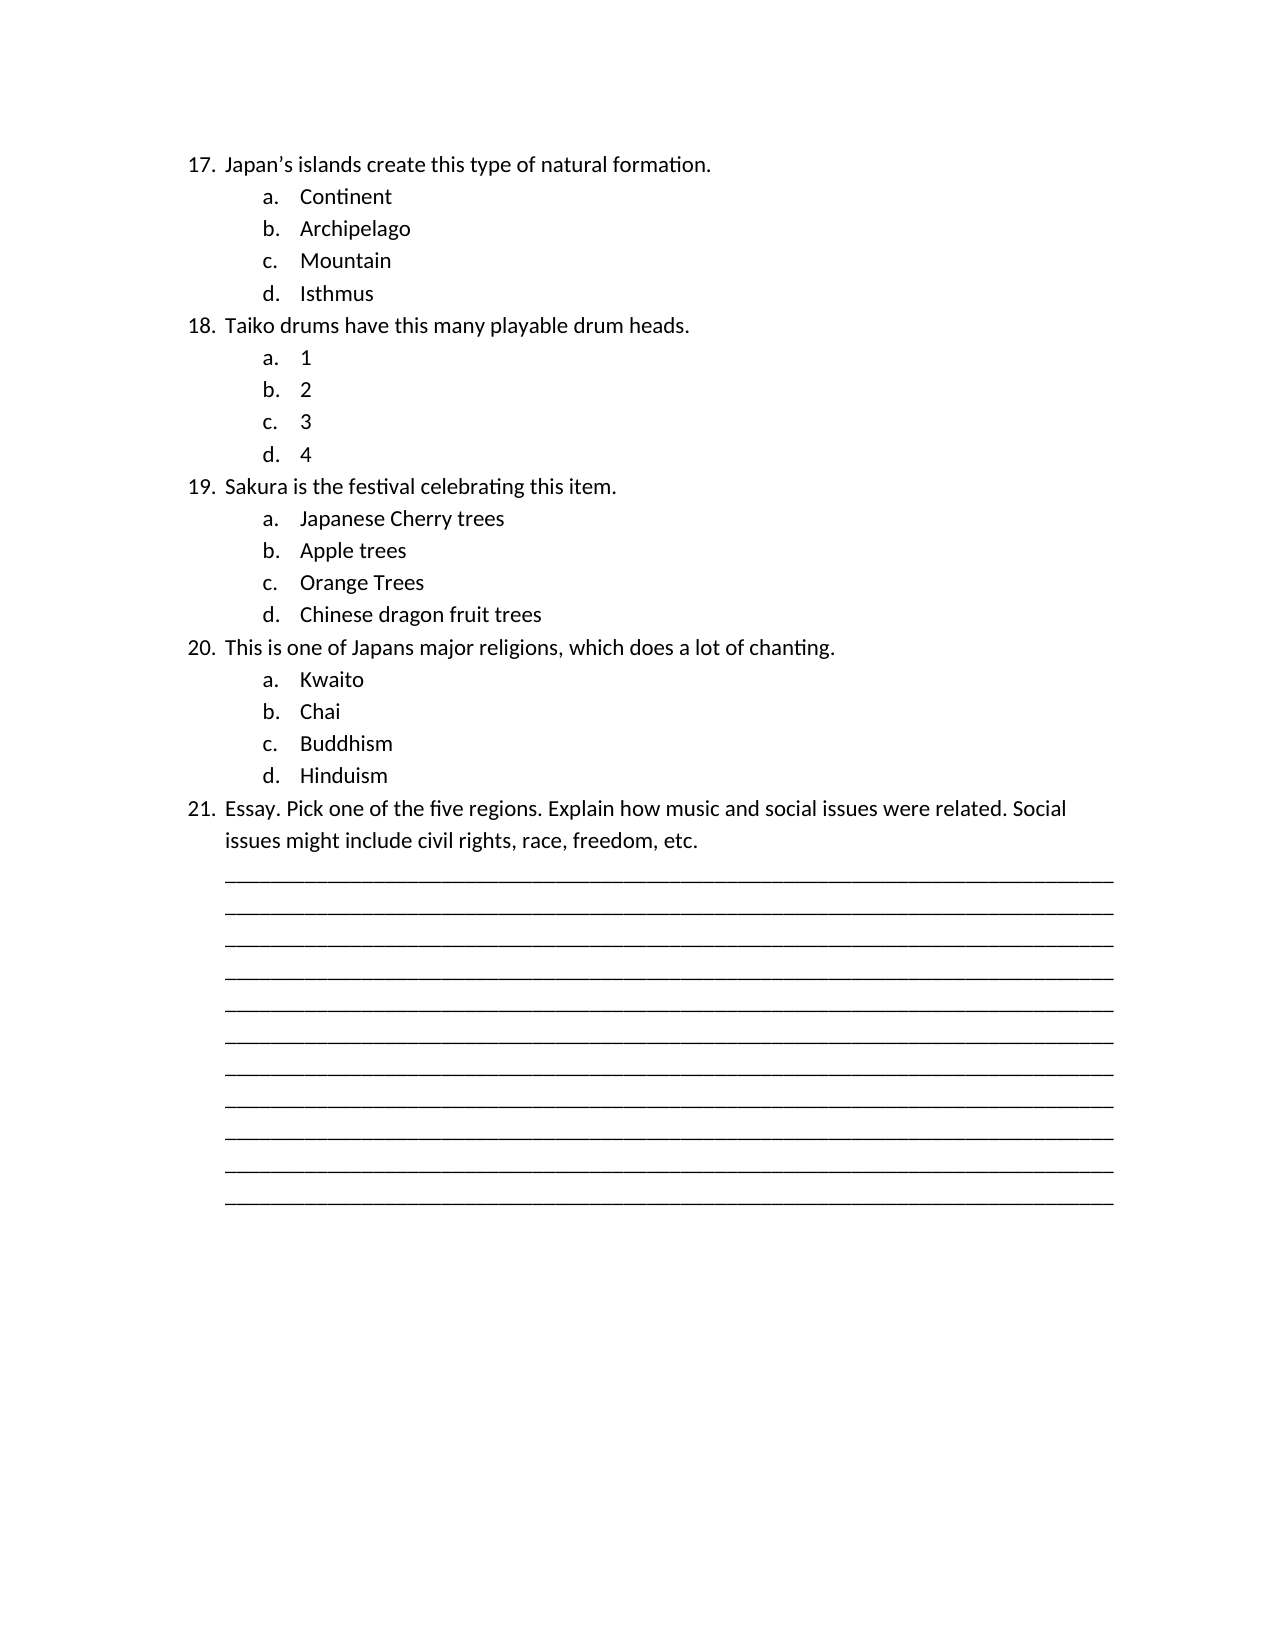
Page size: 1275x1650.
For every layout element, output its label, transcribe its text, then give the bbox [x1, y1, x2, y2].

list 3 [262, 407, 1125, 436]
list Isthmus [262, 279, 1125, 307]
list Hinduism [262, 762, 1125, 789]
list Orange Trees [262, 568, 1125, 596]
list 2 [262, 375, 1125, 403]
list Sakura is the festival celebrating this item. [187, 472, 1125, 500]
list 4 [262, 440, 1125, 468]
list Archipelago [262, 214, 1125, 242]
list __________________________________________________________________________________________________________________________________________________________________________________________________________________________________________________________________________________________________________________________________________________________________________________________________________________________________________________________________________________________________________________________________________________________________________________________________________________________________________________________________________________________________________________________________________________________________________________________________________________________________________________________________________________________ [225, 858, 1125, 1208]
list Japanese Cherry trees [262, 504, 1125, 532]
list Apple trees [262, 536, 1125, 564]
list Essay. Pick one of the five regions. Explain how music and social issues were related. Social issues might include civil rights, race, freedom, etc. [187, 794, 1125, 854]
list 1 [262, 343, 1125, 371]
list Japan’s islands create this type of natural formation. [187, 150, 1125, 178]
list This is one of Japans major religions, which does a lot of chanting. [187, 633, 1125, 661]
list Continent [262, 182, 1125, 210]
list Mountain [262, 247, 1125, 274]
list Buddhism [262, 729, 1125, 757]
list Chai [262, 697, 1125, 725]
list Kwaito [262, 665, 1125, 693]
list Chinese dragon fruit trees [262, 601, 1125, 629]
list Taiko drums have this many playable drum heads. [187, 311, 1125, 339]
